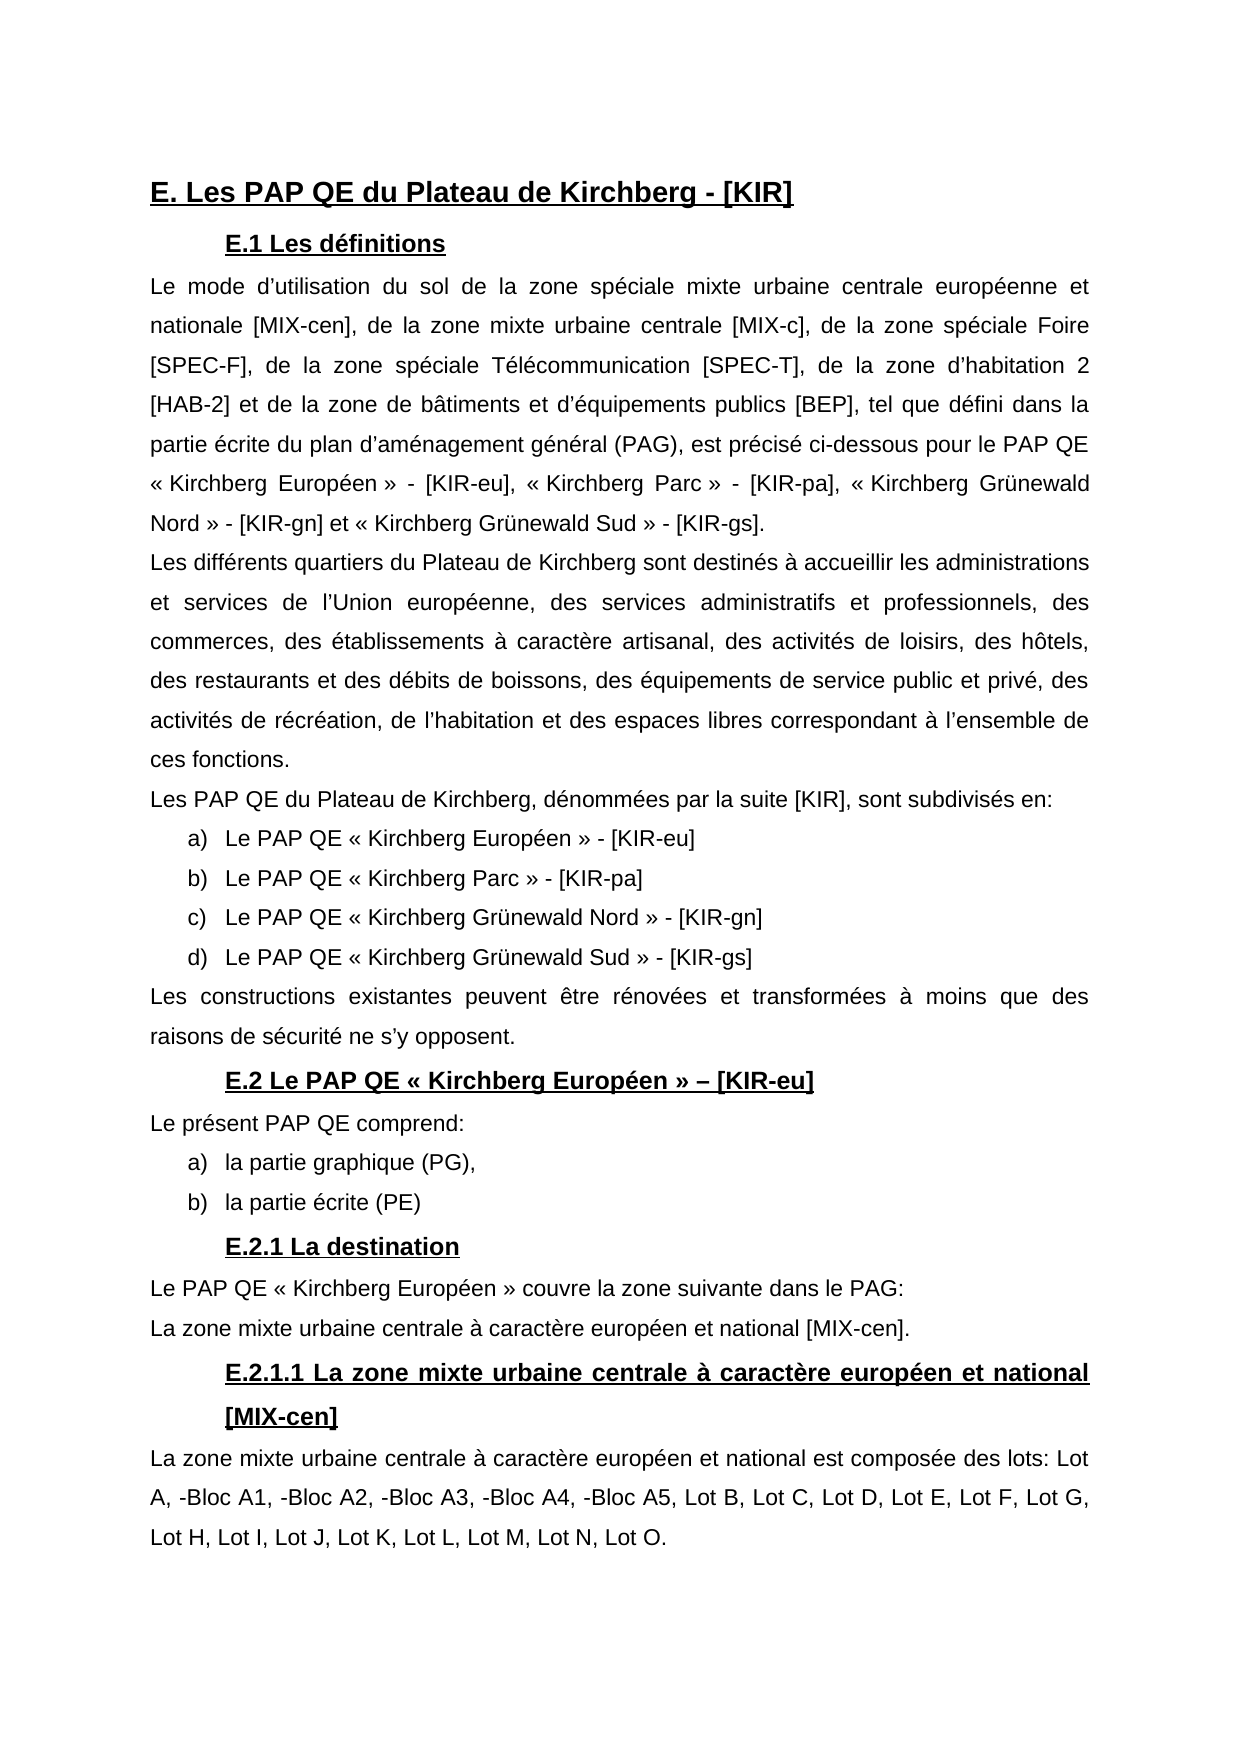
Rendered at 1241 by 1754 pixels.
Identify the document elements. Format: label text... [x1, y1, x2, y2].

text Les constructions existantes peuvent être rénovées et transformées à moins que des raisons de sécurité ne s’y opposent. [150, 983, 1090, 1049]
text Les PAP QE du Plateau de Kirchberg, dénommées par la suite [KIR], sont subdivisés en: [150, 786, 1090, 812]
subtitle E.2 Le PAP QE « Kirchberg Européen » – [KIR-eu] [225, 1066, 1090, 1095]
list Le PAP QE « Kirchberg Grünewald Nord » - [KIR-gn] [187, 904, 1090, 931]
text La zone mixte urbaine centrale à caractère européen et national est composée des lots: Lot A, -Bloc A1, -Bloc A2, -Bloc A3, -Bloc A4, -Bloc A5, Lot B, Lot C, Lot D, Lot E, Lot F, Lot G, Lot H, Lot I, Lot J, Lot K, Lot L, Lot M, Lot N, Lot O. [150, 1444, 1090, 1550]
text Le PAP QE « Kirchberg Européen » couvre la zone suivante dans le PAG: [150, 1275, 1090, 1302]
text Les différents quartiers du Plateau de Kirchberg sont destinés à accueillir les administrations et services de l’Union européenne, des services administratifs et professionnels, des commerces, des établissements à caractère artisanal, des activités de loisirs, des hôtels, des restaurants et des débits de boissons, des équipements de service public et privé, des activités de récréation, de l’habitation et des espaces libres correspondant à l’ensemble de ces fonctions. [150, 549, 1090, 773]
text Le mode d’utilisation du sol de la zone spéciale mixte urbaine centrale européenne et nationale [MIX-cen], de la zone mixte urbaine centrale [MIX-c], de la zone spéciale Foire [SPEC-F], de la zone spéciale Télécommunication [SPEC-T], de la zone d’habitation 2 [HAB-2] et de la zone de bâtiments et d’équipements publics [BEP], tel que défini dans la partie écrite du plan d’aménagement général (PAG), est précisé ci-dessous pour le PAP QE « Kirchberg Européen » - [KIR-eu], « Kirchberg Parc » - [KIR-pa], « Kirchberg Grünewald Nord » - [KIR-gn] et « Kirchberg Grünewald Sud » - [KIR-gs]. [150, 273, 1090, 536]
subtitle E.2.1.1 La zone mixte urbaine centrale à caractère européen et national [MIX-cen] [225, 1385, 1090, 1430]
list la partie écrite (PE) [187, 1188, 1090, 1215]
list la partie graphique (PG), [187, 1149, 1090, 1175]
subtitle E.1 Les définitions [225, 229, 1090, 258]
list Le PAP QE « Kirchberg Grünewald Sud » - [KIR-gs] [187, 944, 1090, 970]
subtitle E.2.1 La destination [225, 1232, 1090, 1261]
subtitle E. Les PAP QE du Plateau de Kirchberg - [KIR] [150, 175, 1090, 208]
text Le présent PAP QE comprend: [150, 1109, 1090, 1136]
list Le PAP QE « Kirchberg Européen » - [KIR-eu] [187, 825, 1090, 852]
list Le PAP QE « Kirchberg Parc » - [KIR-pa] [187, 865, 1090, 891]
subtitle E.2.1.1 La zone mixte urbaine centrale à caractère européen et national [MIX-cen] [225, 1358, 1090, 1383]
text La zone mixte urbaine centrale à caractère européen et national [MIX-cen]. [150, 1315, 1090, 1341]
